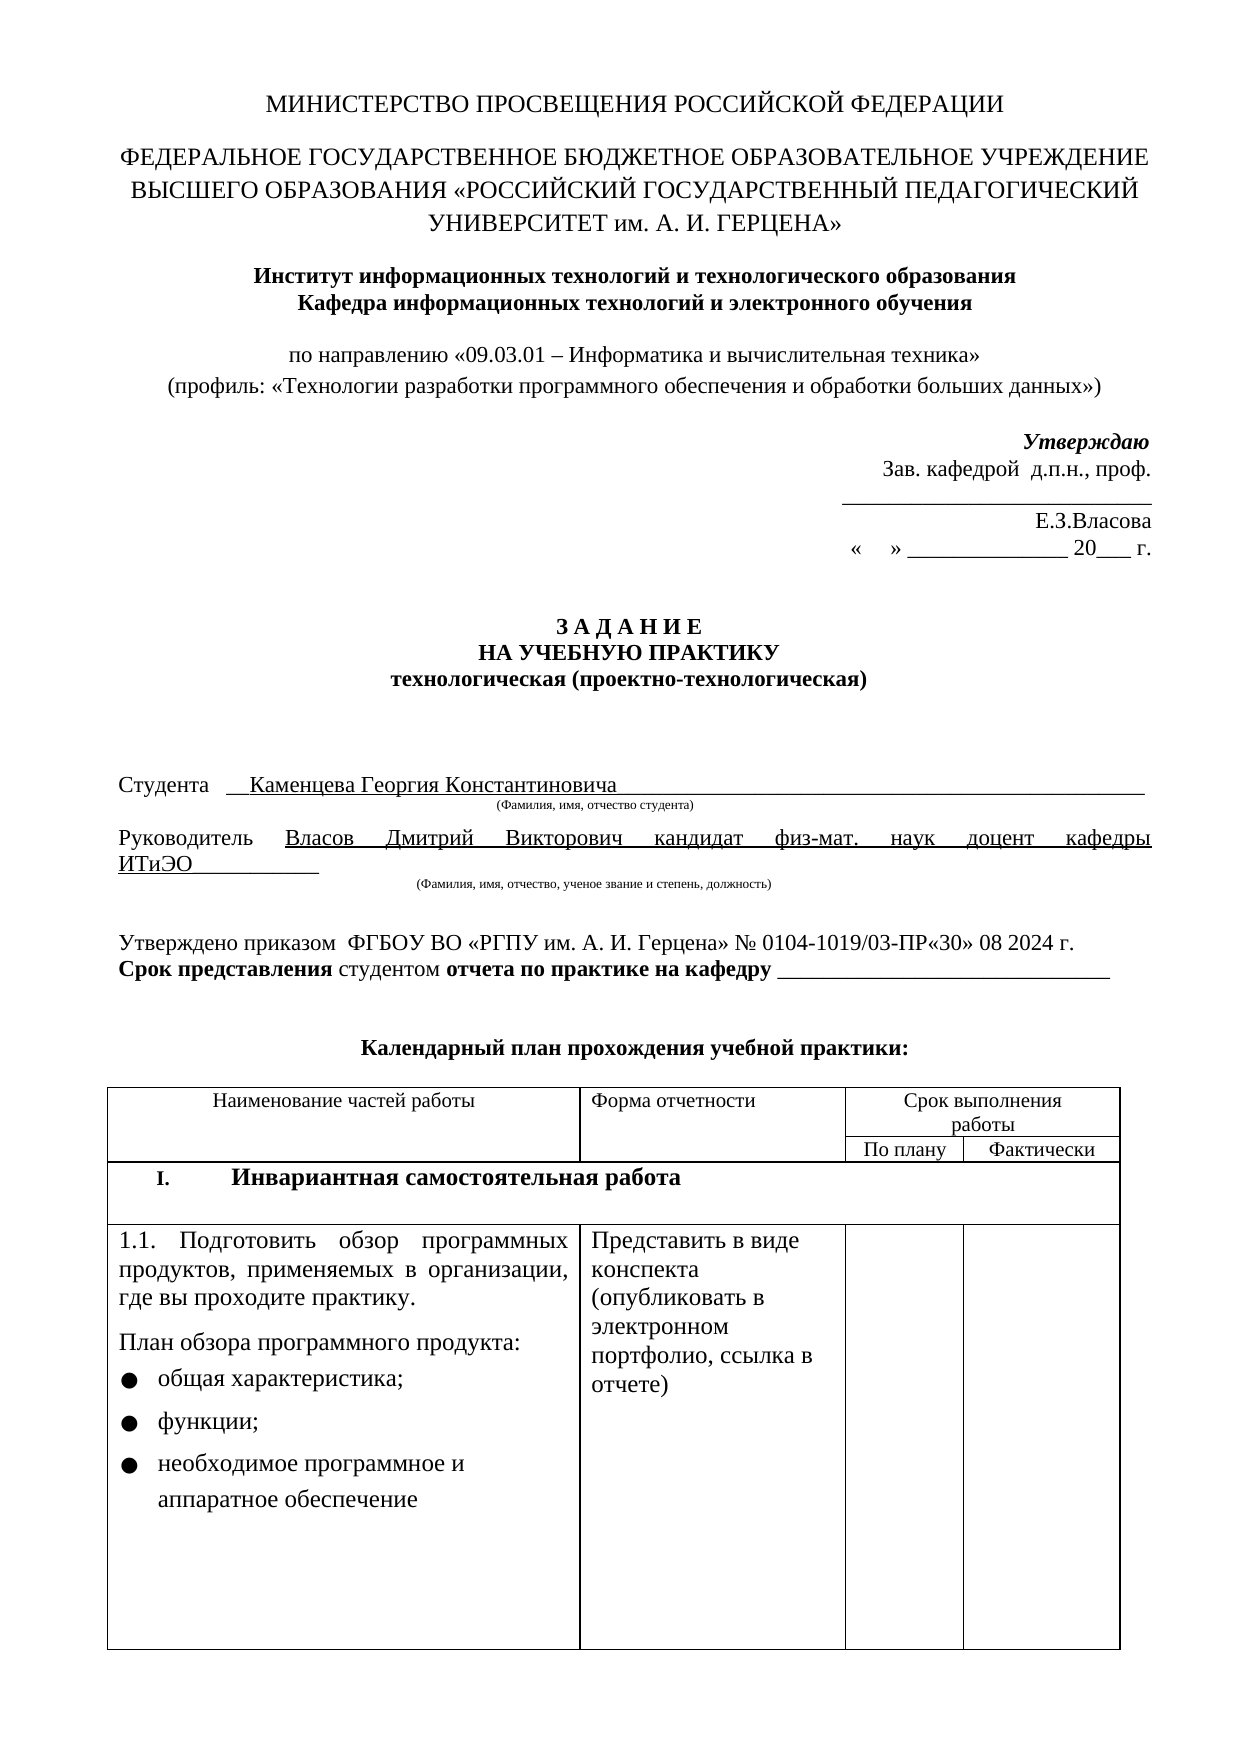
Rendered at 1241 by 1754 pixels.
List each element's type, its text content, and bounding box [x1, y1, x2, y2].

text МИНИСТЕРСТВО ПРОСВЕЩЕНИЯ РОССИЙСКОЙ ФЕДЕРАЦИИ [118, 89, 1152, 117]
table_cell По плану [846, 1137, 963, 1161]
table_cell Инвариантная самостоятельная работа [108, 1163, 1119, 1224]
text З А Д А Н И Е [62, 613, 1152, 639]
text технологическая (проектно-технологическая) [62, 665, 1152, 692]
text ___________________________ [62, 481, 1152, 507]
table_cell 1.1. Подготовить обзор программных продуктов, применяемых в организации, где вы проходите практику. План обзора программного продукта: общая характеристика; функции; необходимое программное и аппаратное обеспечение [108, 1225, 579, 1649]
text Руководитель Власов Дмитрий Викторович кандидат физ-мат. наук доцент кафедры ИТиЭО___________ [118, 823, 1152, 876]
table_cell Представить в виде конспекта (опубликовать в электронном портфолио, ссылка в отчете) [581, 1225, 845, 1649]
table_cell Фактически [964, 1137, 1119, 1161]
text Студента __Каменцева Георгия Константиновича______________________________________________ [118, 771, 1152, 797]
text (Фамилия, имя, отчество, ученое звание и степень, должность) [118, 876, 1152, 903]
text (профиль: «Технологии разработки программного обеспечения и обработки больших данных») [118, 372, 1152, 398]
text « » ______________ 20___ г. [62, 534, 1152, 560]
text Зав. кафедрой д.п.н., проф. [62, 454, 1152, 481]
text ФЕДЕРАЛЬНОЕ ГОСУДАРСТВЕННОЕ БЮДЖЕТНОЕ ОБРАЗОВАТЕЛЬНОЕ УЧРЕЖДЕНИЕ ВЫСШЕГО ОБРАЗОВАНИЯ «РОССИЙСКИЙ ГОСУДАРСТВЕННЫЙ ПЕДАГОГИЧЕСКИЙ УНИВЕРСИТЕТ им. А. И. ГЕРЦЕНА» [118, 142, 1152, 237]
text Е.З.Власова [62, 507, 1152, 534]
text Институт информационных технологий и технологического образования [118, 262, 1152, 289]
text Утверждено приказом ФГБОУ ВО «РГПУ им. А. И. Герцена» № 0104-1019/03-ПР«30» 08 2024 г. [118, 929, 1152, 955]
table_cell [964, 1225, 1119, 1649]
text (Фамилия, имя, отчество студента) [418, 797, 1152, 823]
text Утверждаю [62, 428, 1152, 454]
table_header Наименование частей работы [108, 1088, 579, 1161]
table_cell [846, 1225, 963, 1649]
text Календарный план прохождения учебной практики: [118, 1034, 1152, 1061]
table_header Форма отчетности [581, 1088, 845, 1161]
table_header Срок выполнения работы [846, 1088, 1119, 1136]
text НА УЧЕБНУЮ ПРАКТИКУ [62, 639, 1152, 665]
text Кафедра информационных технологий и электронного обучения [118, 289, 1152, 315]
text по направлению «09.03.01 – Информатика и вычислительная техника» [118, 341, 1152, 368]
text Срок представления студентом отчета по практике на кафедру _____________________________ [118, 955, 1152, 982]
